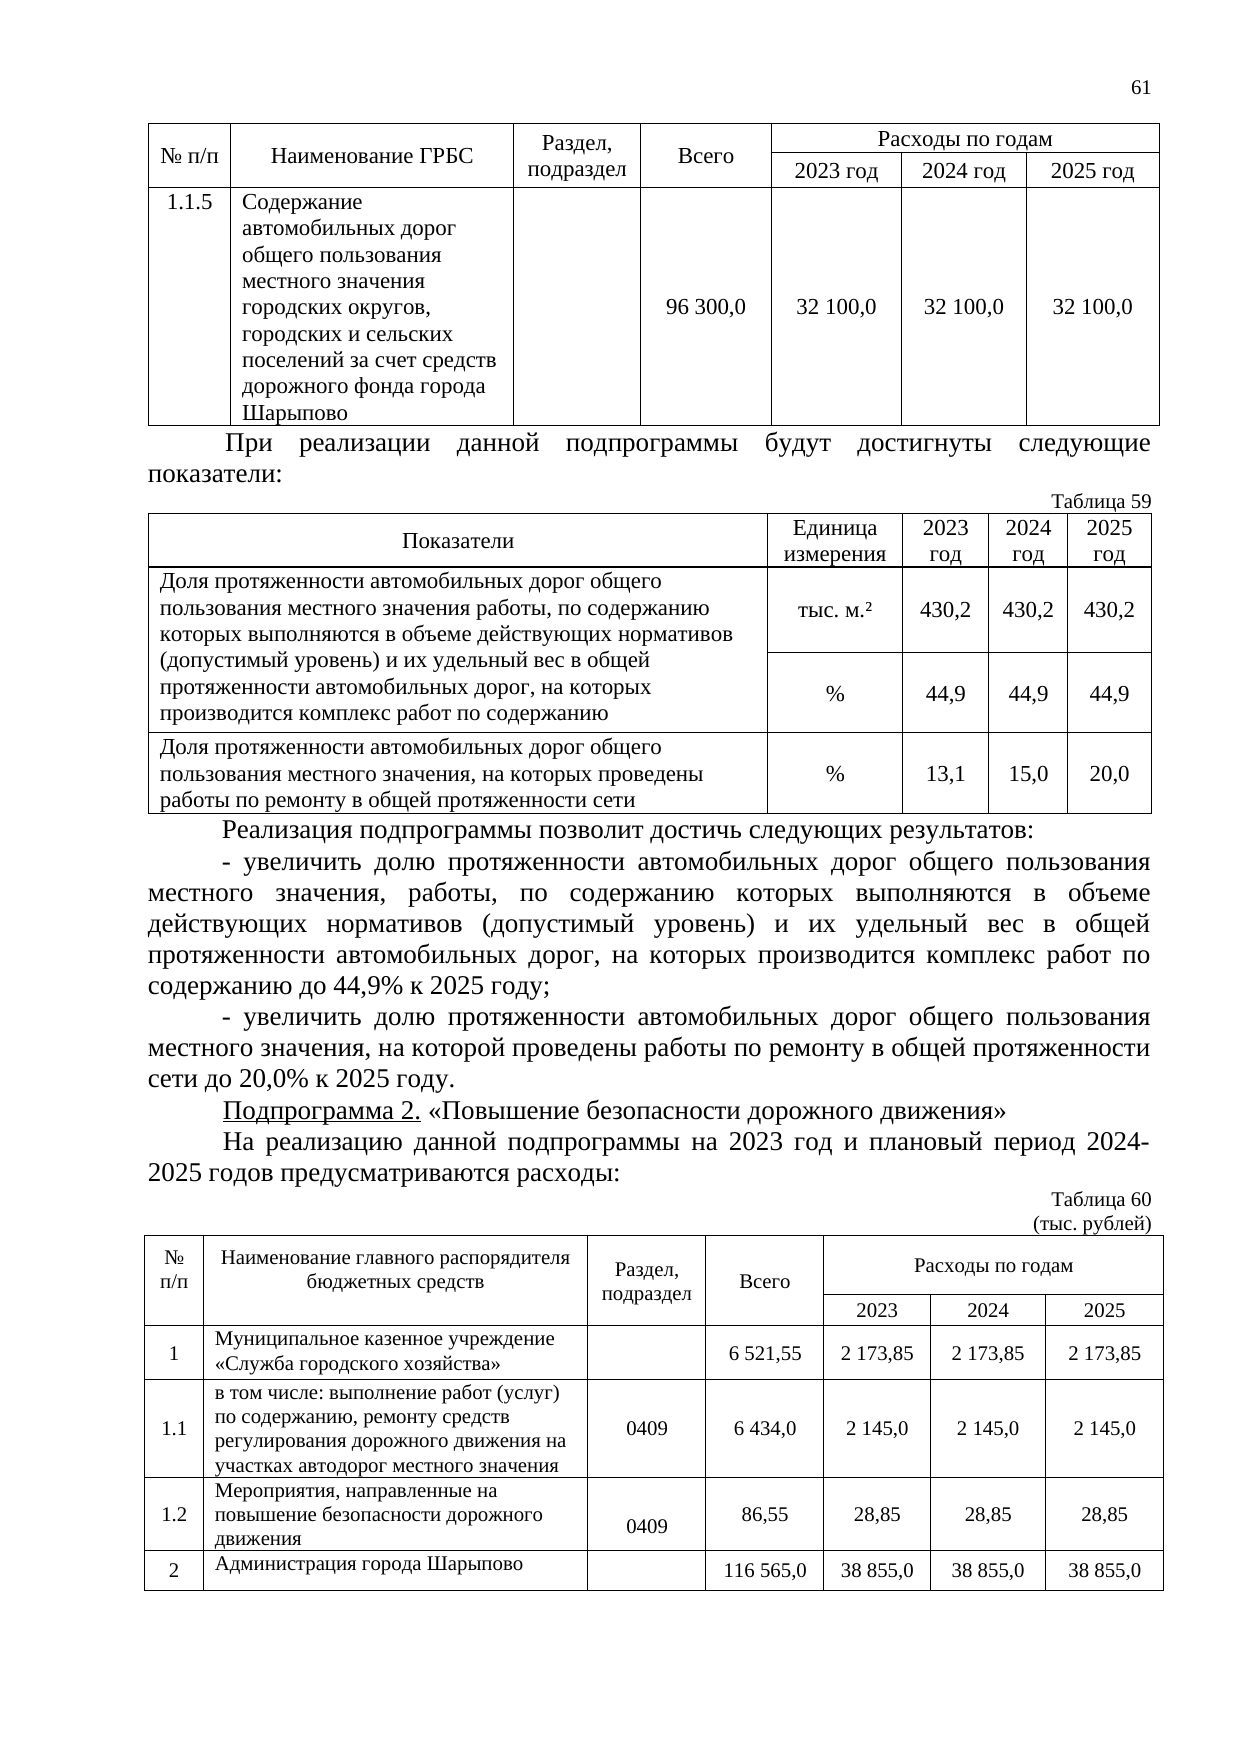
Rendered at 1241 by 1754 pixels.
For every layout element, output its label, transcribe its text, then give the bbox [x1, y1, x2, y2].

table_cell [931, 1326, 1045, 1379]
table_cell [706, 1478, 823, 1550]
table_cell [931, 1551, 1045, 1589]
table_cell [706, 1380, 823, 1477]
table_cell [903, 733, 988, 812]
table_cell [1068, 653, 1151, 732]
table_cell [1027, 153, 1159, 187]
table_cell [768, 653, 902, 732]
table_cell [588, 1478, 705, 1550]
text На реализацию данной подпрограммы на 2023 год и плановый период 2024-2025 годов предусматриваются расходы: [148, 1125, 1152, 1187]
text При реализации данной подпрограммы будут достигнуты следующие показатели: [148, 426, 1152, 488]
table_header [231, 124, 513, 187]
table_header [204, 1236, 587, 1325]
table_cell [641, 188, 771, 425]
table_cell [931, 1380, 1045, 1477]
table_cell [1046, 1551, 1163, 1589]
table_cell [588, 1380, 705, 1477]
text - увеличить долю протяженности автомобильных дорог общего пользования местного значения, на которой проведены работы по ремонту в общей протяженности сети до 20,0% к 2025 году. [148, 1000, 1152, 1094]
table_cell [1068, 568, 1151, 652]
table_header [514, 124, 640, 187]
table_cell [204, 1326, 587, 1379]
text (тыс. рублей) [148, 1211, 1152, 1235]
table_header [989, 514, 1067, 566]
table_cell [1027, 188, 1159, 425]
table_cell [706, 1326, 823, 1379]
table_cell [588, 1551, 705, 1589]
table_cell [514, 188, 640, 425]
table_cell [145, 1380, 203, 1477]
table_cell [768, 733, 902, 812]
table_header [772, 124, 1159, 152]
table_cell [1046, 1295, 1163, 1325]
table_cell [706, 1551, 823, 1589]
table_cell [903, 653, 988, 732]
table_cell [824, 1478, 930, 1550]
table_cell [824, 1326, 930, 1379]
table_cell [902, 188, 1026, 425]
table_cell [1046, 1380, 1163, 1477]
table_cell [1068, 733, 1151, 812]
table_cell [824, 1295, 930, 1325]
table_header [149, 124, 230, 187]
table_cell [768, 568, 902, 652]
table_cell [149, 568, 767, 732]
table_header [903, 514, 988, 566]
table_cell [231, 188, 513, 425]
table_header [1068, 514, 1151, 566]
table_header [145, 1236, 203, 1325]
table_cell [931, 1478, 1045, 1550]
text Таблица 59 [148, 488, 1152, 513]
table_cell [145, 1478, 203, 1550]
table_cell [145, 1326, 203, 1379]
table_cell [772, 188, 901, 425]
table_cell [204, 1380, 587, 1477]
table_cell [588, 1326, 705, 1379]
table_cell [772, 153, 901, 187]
text - увеличить долю протяженности автомобильных дорог общего пользования местного значения, работы, по содержанию которых выполняются в объеме действующих нормативов (допустимый уровень) и их удельный вес в общей протяженности автомобильных дорог, на которых производится комплекс работ по содержанию до 44,9% к 2025 году; [148, 844, 1152, 1000]
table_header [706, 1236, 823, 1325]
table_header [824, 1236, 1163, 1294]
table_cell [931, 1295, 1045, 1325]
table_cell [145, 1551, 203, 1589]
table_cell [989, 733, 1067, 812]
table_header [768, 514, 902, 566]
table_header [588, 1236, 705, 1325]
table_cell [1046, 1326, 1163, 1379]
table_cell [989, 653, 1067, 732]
text Реализация подпрограммы позволит достичь следующих результатов: [148, 814, 1152, 844]
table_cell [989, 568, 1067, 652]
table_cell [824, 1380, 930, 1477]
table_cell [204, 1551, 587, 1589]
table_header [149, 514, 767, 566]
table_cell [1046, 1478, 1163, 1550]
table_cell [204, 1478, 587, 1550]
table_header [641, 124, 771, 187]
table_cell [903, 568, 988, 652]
text Подпрограмма 2. «Повышение безопасности дорожного движения» [148, 1094, 1152, 1125]
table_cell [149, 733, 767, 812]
text Таблица 60 [148, 1187, 1152, 1211]
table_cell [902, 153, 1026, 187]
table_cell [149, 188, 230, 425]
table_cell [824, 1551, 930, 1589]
